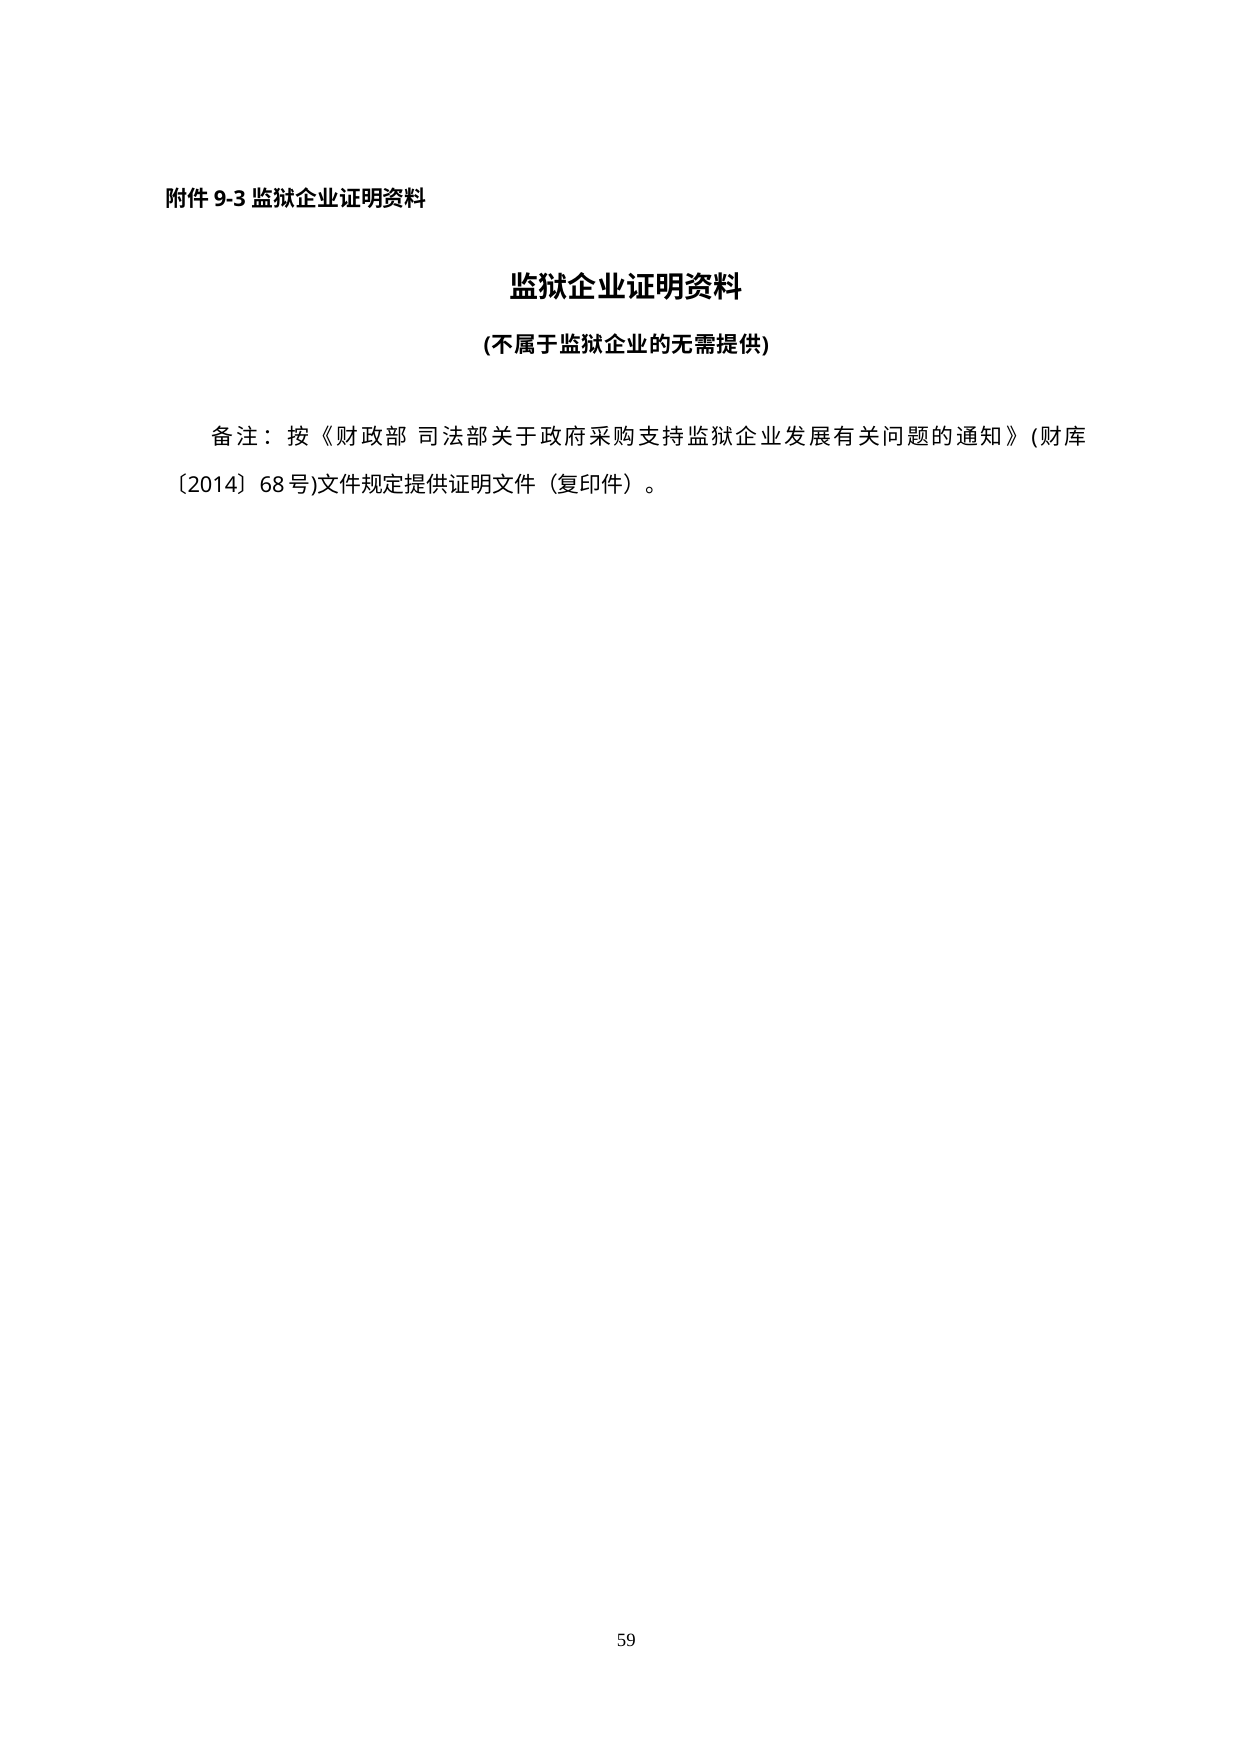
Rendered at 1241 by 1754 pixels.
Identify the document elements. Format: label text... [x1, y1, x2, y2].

text 监狱企业证明资料 [165, 263, 1087, 306]
text (不属于监狱企业的无需提供) [165, 327, 1087, 358]
subtitle 附件9-3 监狱企业证明资料 [165, 181, 1087, 213]
text 备注：按《财政部 司法部关于政府采购支持监狱企业发展有关问题的通知》(财库〔2014〕68号)文件规定提供证明文件（复印件）。 [165, 419, 1087, 498]
